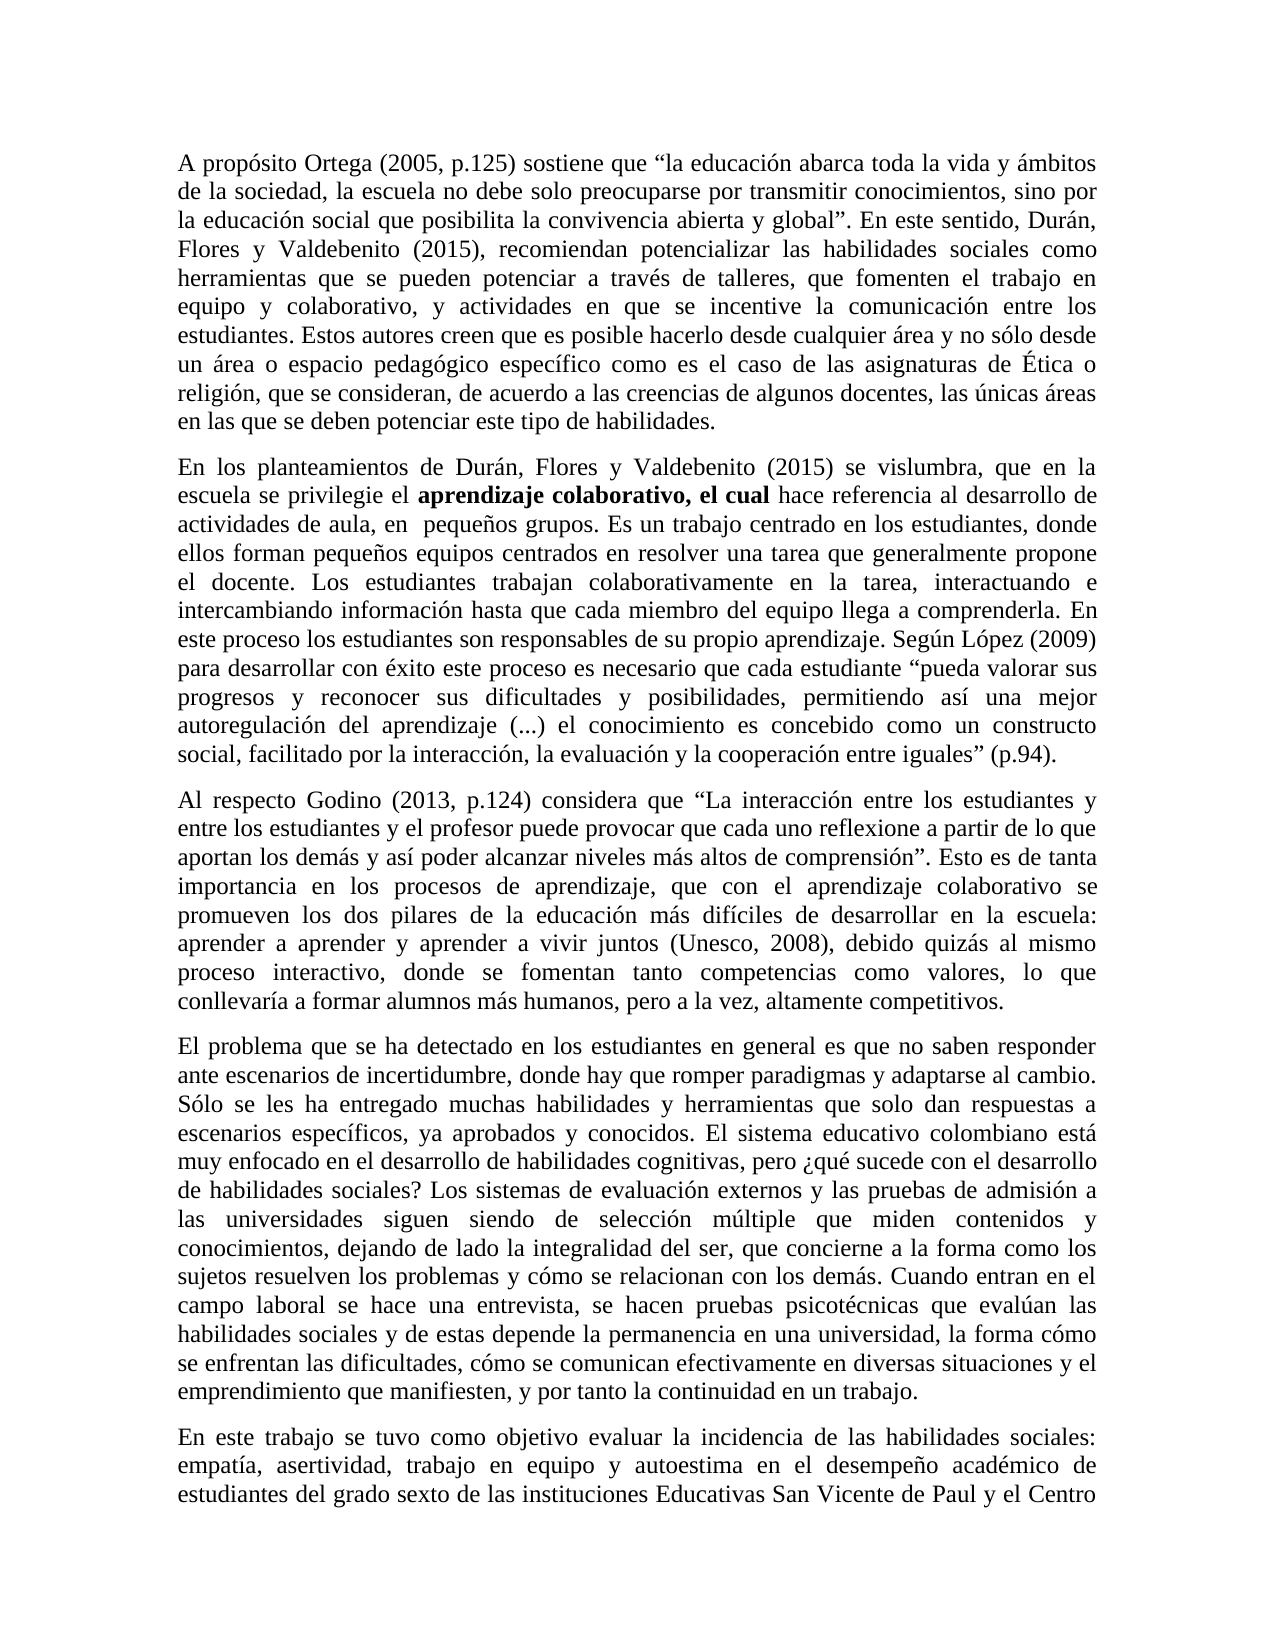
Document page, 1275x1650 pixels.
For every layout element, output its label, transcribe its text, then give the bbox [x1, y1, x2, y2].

text En los planteamientos de Durán, Flores y Valdebenito (2015) se vislumbra, que en la escuela se privilegie el aprendizaje colaborativo, el cual hace referencia al desarrollo de actividades de aula, en pequeños grupos. Es un trabajo centrado en los estudiantes, donde ellos forman pequeños equipos centrados en resolver una tarea que generalmente propone el docente. Los estudiantes trabajan colaborativamente en la tarea, interactuando e intercambiando información hasta que cada miembro del equipo llega a comprenderla. En este proceso los estudiantes son responsables de su propio aprendizaje. Según López (2009) para desarrollar con éxito este proceso es necesario que cada estudiante “pueda valorar sus progresos y reconocer sus dificultades y posibilidades, permitiendo así una mejor autoregulación del aprendizaje (...) el conocimiento es concebido como un constructo social, facilitado por la interacción, la evaluación y la cooperación entre iguales” (p.94). [177, 452, 1098, 768]
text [177, 1422, 1098, 1508]
text El problema que se ha detectado en los estudiantes en general es que no saben responder ante escenarios de incertidumbre, donde hay que romper paradigmas y adaptarse al cambio. Sólo se les ha entregado muchas habilidades y herramientas que solo dan respuestas a escenarios específicos, ya aprobados y conocidos. El sistema educativo colombiano está muy enfocado en el desarrollo de habilidades cognitivas, pero ¿qué sucede con el desarrollo de habilidades sociales? Los sistemas de evaluación externos y las pruebas de admisión a las universidades siguen siendo de selección múltiple que miden contenidos y conocimientos, dejando de lado la integralidad del ser, que concierne a la forma como los sujetos resuelven los problemas y cómo se relacionan con los demás. Cuando entran en el campo laboral se hace una entrevista, se hacen pruebas psicotécnicas que evalúan las habilidades sociales y de estas depende la permanencia en una universidad, la forma cómo se enfrentan las dificultades, cómo se comunican efectivamente en diversas situaciones y el emprendimiento que manifiesten, y por tanto la continuidad en un trabajo. [177, 1031, 1098, 1405]
text A propósito Ortega (2005, p.125) sostiene que “la educación abarca toda la vida y ámbitos de la sociedad, la escuela no debe solo preocuparse por transmitir conocimientos, sino por la educación social que posibilita la convivencia abierta y global”. En este sentido, Durán, Flores y Valdebenito (2015), recomiendan potencializar las habilidades sociales como herramientas que se pueden potenciar a través de talleres, que fomenten el trabajo en equipo y colaborativo, y actividades en que se incentive la comunicación entre los estudiantes. Estos autores creen que es posible hacerlo desde cualquier área y no sólo desde un área o espacio pedagógico específico como es el caso de las asignaturas de Ética o religión, que se consideran, de acuerdo a las creencias de algunos docentes, las únicas áreas en las que se deben potenciar este tipo de habilidades. [177, 148, 1098, 435]
text Al respecto Godino (2013, p.124) considera que “La interacción entre los estudiantes y entre los estudiantes y el profesor puede provocar que cada uno reflexione a partir de lo que aportan los demás y así poder alcanzar niveles más altos de comprensión”. Esto es de tanta importancia en los procesos de aprendizaje, que con el aprendizaje colaborativo se promueven los dos pilares de la educación más difíciles de desarrollar en la escuela: aprender a aprender y aprender a vivir juntos (Unesco, 2008), debido quizás al mismo proceso interactivo, donde se fomentan tanto competencias como valores, lo que conllevaría a formar alumnos más humanos, pero a la vez, altamente competitivos. [177, 785, 1098, 1015]
